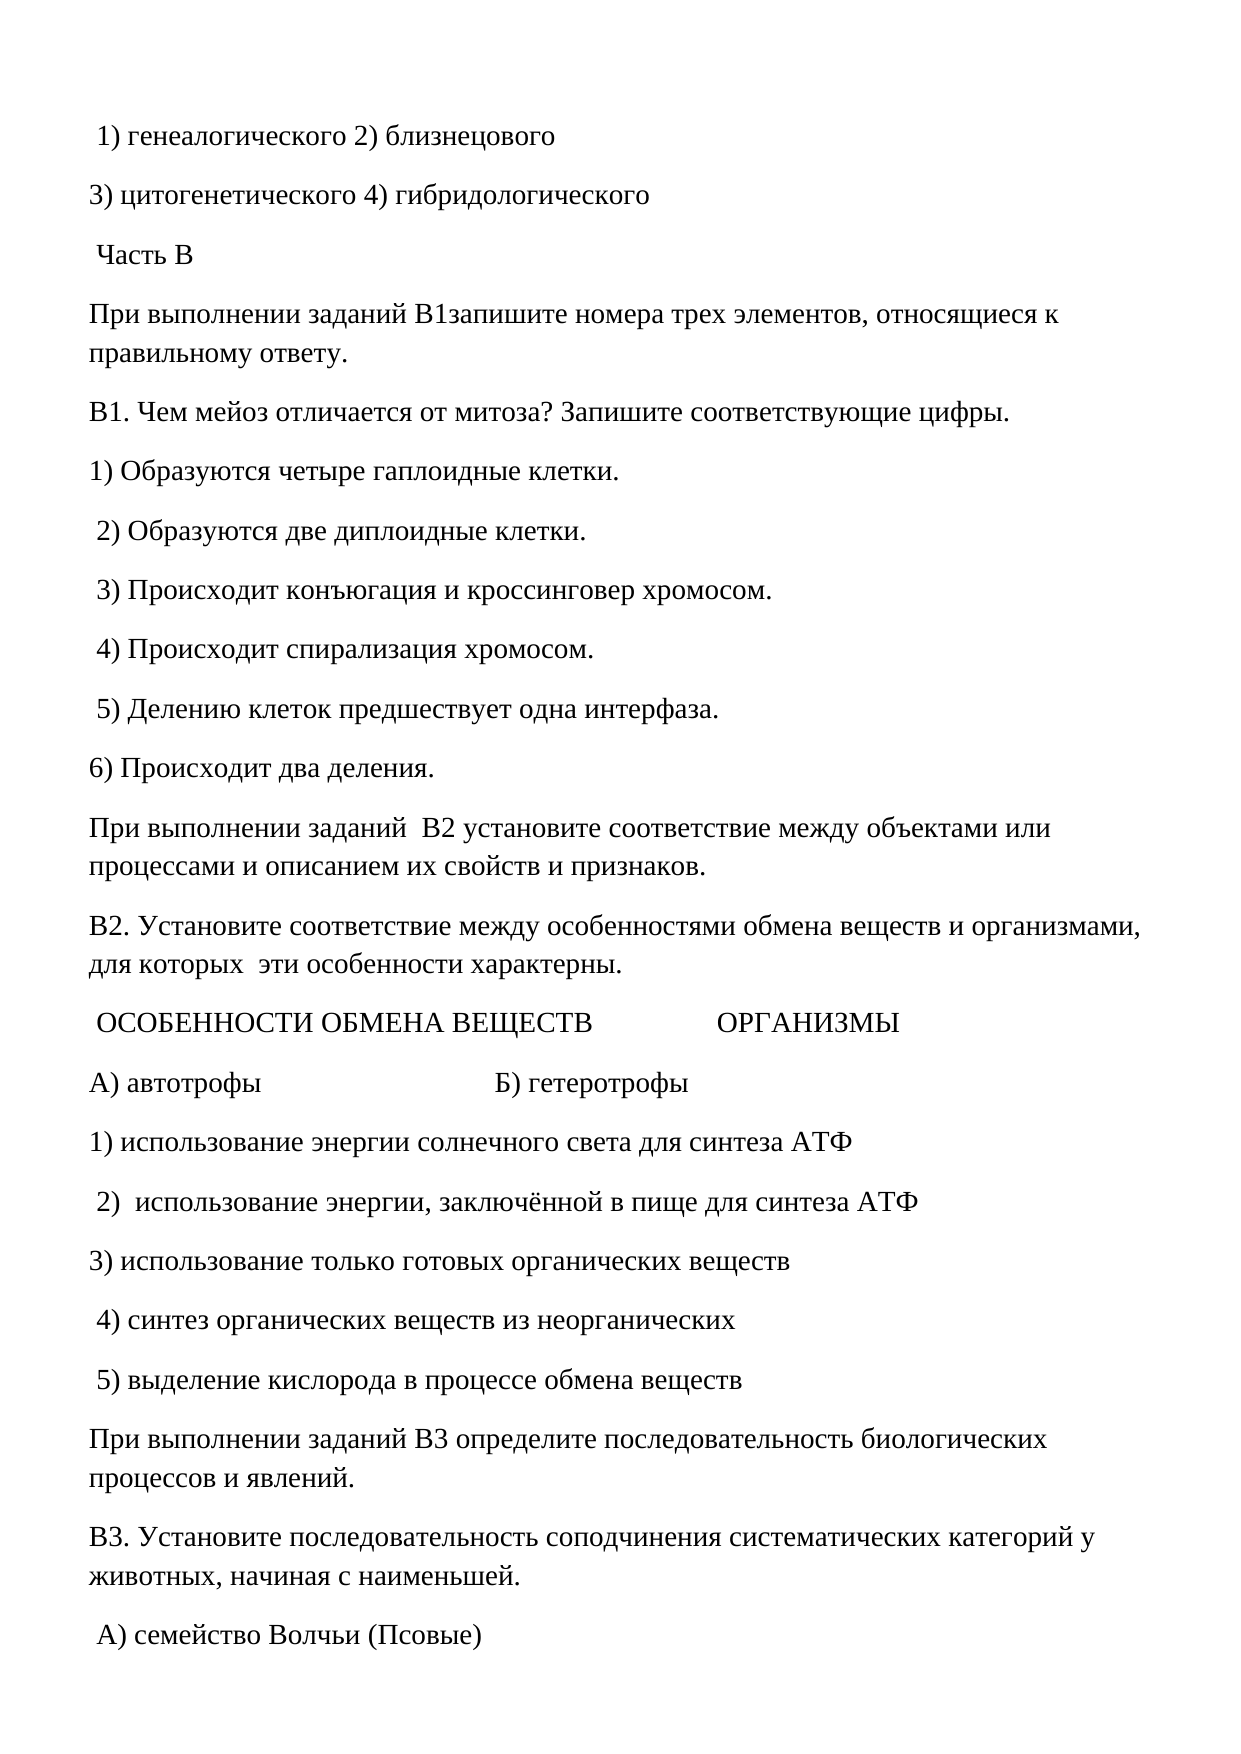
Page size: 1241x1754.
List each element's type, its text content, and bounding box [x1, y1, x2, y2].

text 5) выделение кислорода в процессе обмена веществ [89, 1362, 1152, 1395]
text Часть В [89, 237, 1152, 270]
text При выполнении заданий В2 установите соответствие между объектами или процессами и описанием их свойств и признаков. [89, 810, 1152, 882]
text 2) использование энергии, заключённой в пище для синтеза АТФ [89, 1184, 1152, 1217]
text 4) синтез органических веществ из неорганических [89, 1302, 1152, 1336]
text 1) использование энергии солнечного света для синтеза АТФ [89, 1124, 1152, 1158]
text А) семейство Волчьи (Псовые) [89, 1617, 1152, 1651]
text При выполнении заданий В3 определите последовательность биологических процессов и явлений. [89, 1421, 1152, 1493]
text 6) Происходит два деления. [89, 750, 1152, 784]
text В3. Установите последовательность соподчинения систематических категорий у животных, начиная с наименьшей. [89, 1519, 1152, 1591]
text При выполнении заданий В1запишите номера трех элементов, относящиеся к правильному ответу. [89, 296, 1152, 368]
text 5) Делению клеток предшествует одна интерфаза. [89, 691, 1152, 724]
text В2. Установите соответствие между особенностями обмена веществ и организмами, для которых эти особенности характерны. [89, 908, 1152, 980]
text В1. Чем мейоз отличается от митоза? Запишите соответствующие цифры. [89, 394, 1152, 428]
text 3) использование только готовых органических веществ [89, 1243, 1152, 1277]
text 4) Происходит спирализация хромосом. [89, 632, 1152, 665]
text 2) Образуются две диплоидные клетки. [89, 513, 1152, 546]
text ОСОБЕННОСТИ ОБМЕНА ВЕЩЕСТВ ОРГАНИЗМЫ [89, 1006, 1152, 1039]
text А) автотрофы Б) гетеротрофы [89, 1065, 1152, 1098]
text 3) цитогенетического 4) гибридологического [89, 177, 1152, 211]
text 1) генеалогического 2) близнецового [89, 118, 1152, 152]
text 1) Образуются четыре гаплоидные клетки. [89, 453, 1152, 487]
text 3) Происходит конъюгация и кроссинговер хромосом. [89, 572, 1152, 606]
